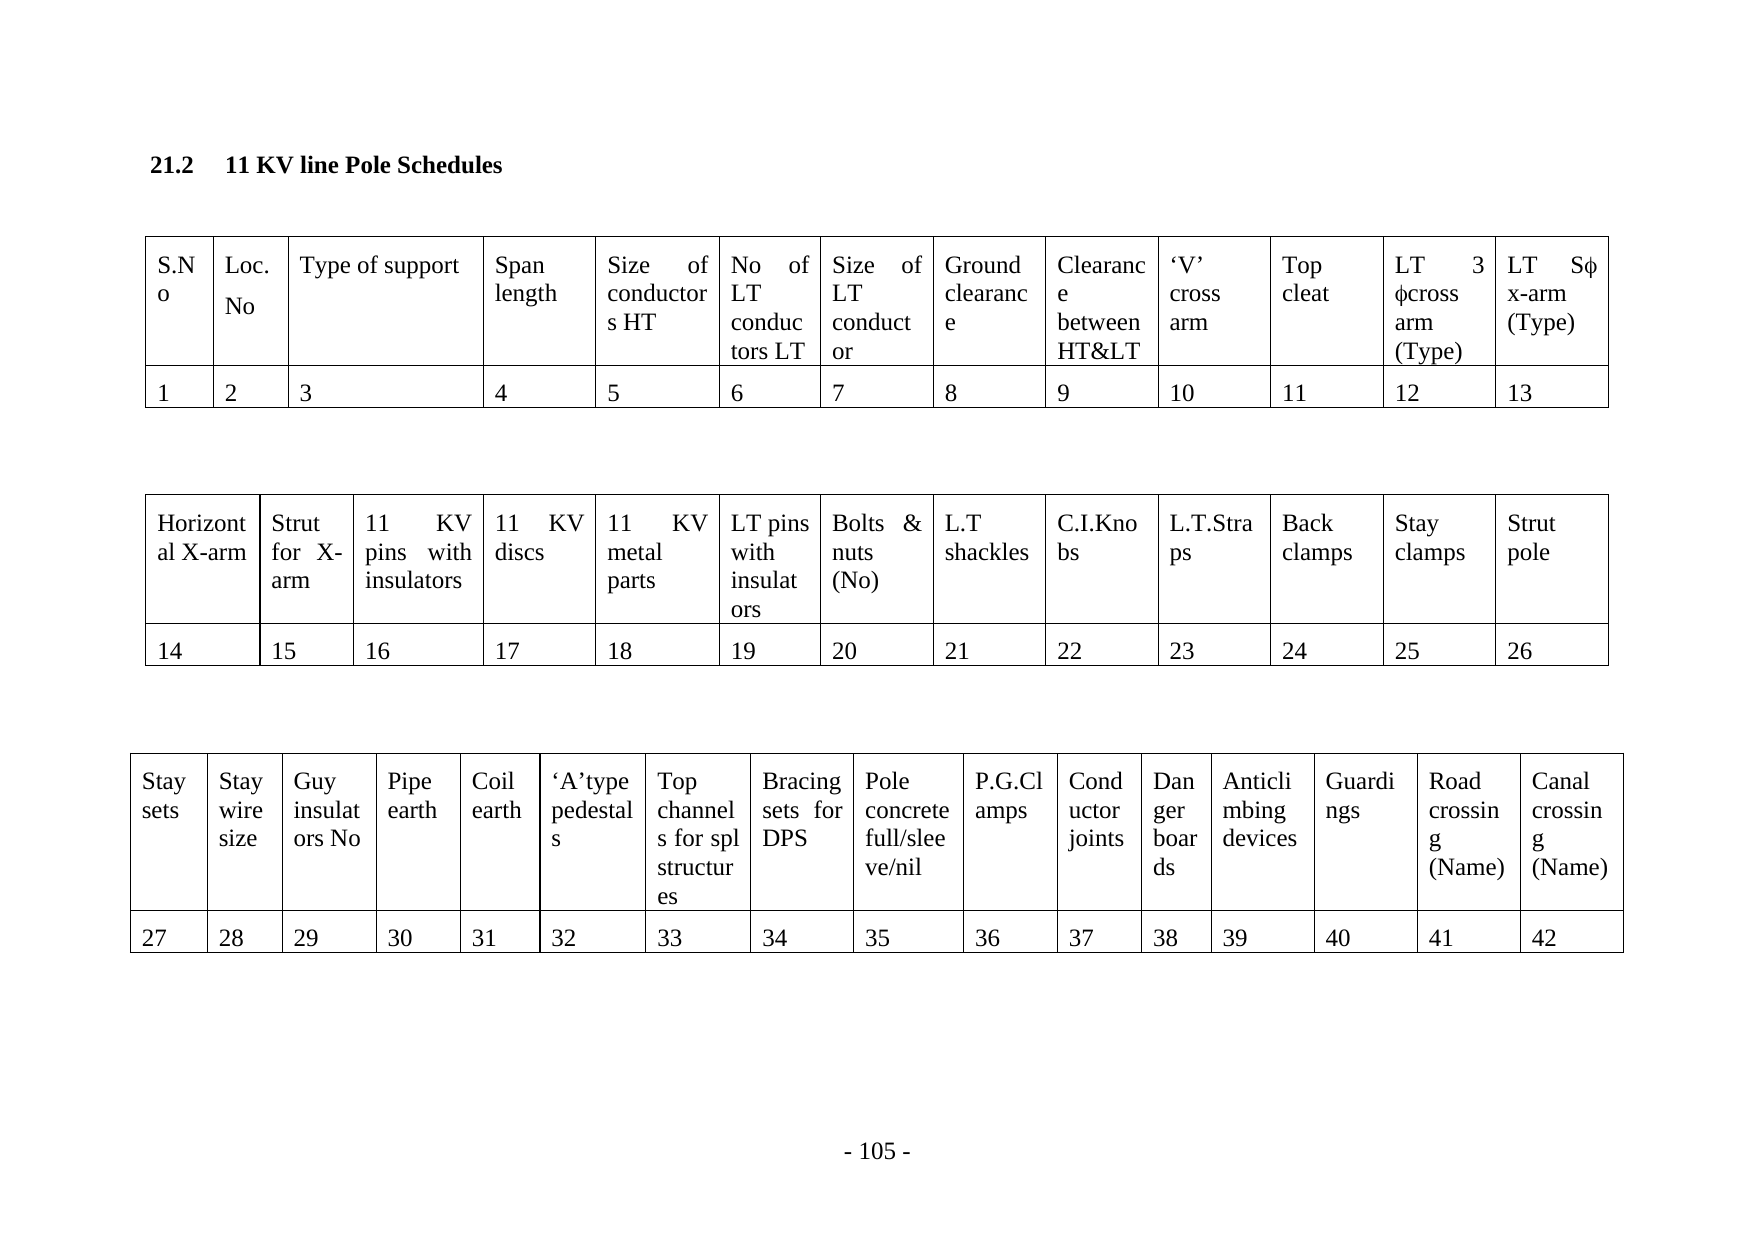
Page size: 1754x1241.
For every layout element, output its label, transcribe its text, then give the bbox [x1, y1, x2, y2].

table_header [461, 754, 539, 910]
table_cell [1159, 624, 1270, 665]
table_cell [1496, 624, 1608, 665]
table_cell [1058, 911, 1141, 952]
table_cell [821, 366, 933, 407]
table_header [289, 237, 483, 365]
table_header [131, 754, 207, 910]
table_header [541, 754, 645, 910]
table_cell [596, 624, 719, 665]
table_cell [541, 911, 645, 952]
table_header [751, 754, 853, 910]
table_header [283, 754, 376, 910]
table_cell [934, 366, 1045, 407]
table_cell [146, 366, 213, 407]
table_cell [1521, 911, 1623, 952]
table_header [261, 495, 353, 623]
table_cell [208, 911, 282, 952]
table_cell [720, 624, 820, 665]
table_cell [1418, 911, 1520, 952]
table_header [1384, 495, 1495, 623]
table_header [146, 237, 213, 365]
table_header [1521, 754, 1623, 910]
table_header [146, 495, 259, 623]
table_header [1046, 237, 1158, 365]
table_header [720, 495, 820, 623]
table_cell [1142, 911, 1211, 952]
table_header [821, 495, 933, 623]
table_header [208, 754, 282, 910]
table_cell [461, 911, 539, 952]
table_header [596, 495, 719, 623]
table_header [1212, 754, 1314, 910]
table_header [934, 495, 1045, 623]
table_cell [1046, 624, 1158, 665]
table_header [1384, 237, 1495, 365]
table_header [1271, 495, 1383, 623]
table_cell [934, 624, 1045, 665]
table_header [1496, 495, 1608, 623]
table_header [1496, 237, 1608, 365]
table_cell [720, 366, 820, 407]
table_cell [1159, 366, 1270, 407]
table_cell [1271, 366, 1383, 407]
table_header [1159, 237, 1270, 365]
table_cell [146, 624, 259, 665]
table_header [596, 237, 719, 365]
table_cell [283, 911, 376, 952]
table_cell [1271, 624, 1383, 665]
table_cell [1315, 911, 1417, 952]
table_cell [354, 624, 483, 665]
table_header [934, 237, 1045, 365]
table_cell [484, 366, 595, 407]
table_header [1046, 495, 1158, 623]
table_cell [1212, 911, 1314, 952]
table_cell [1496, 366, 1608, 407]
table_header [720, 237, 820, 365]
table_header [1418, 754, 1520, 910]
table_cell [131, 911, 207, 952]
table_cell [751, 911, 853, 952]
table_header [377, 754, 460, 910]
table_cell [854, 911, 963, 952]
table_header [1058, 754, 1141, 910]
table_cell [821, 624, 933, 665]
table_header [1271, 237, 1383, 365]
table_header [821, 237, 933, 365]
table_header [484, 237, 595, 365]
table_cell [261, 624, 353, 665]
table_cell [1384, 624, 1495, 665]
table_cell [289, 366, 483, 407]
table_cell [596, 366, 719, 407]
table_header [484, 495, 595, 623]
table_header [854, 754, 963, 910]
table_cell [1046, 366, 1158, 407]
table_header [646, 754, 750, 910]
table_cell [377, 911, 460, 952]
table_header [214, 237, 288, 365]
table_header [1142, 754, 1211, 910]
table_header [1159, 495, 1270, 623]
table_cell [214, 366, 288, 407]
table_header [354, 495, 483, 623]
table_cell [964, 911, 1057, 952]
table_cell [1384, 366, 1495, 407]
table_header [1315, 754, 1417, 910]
text 21.2 11 KV line Pole Schedules [150, 150, 1604, 179]
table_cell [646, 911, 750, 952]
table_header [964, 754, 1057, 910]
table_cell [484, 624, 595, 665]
